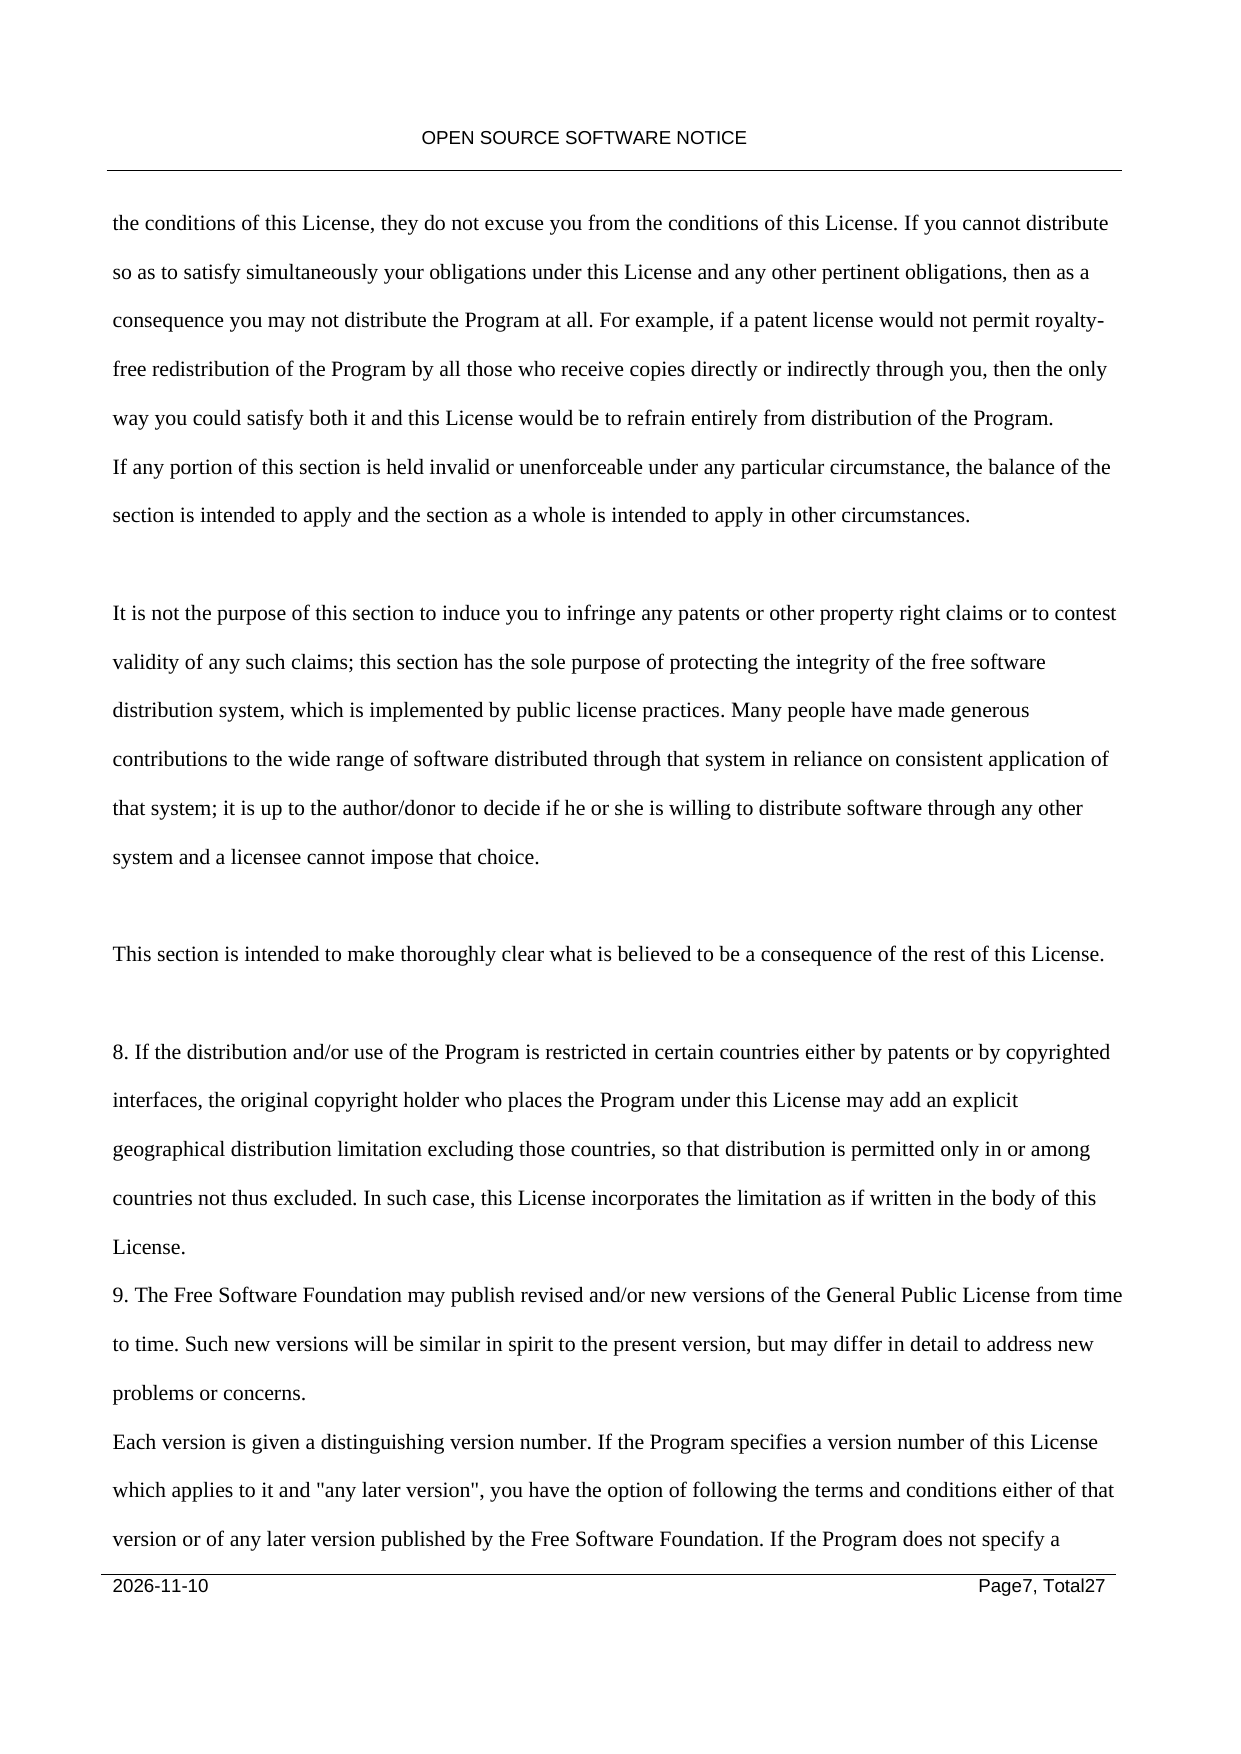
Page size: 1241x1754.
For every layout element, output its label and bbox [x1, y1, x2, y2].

text [112, 206, 1128, 1555]
